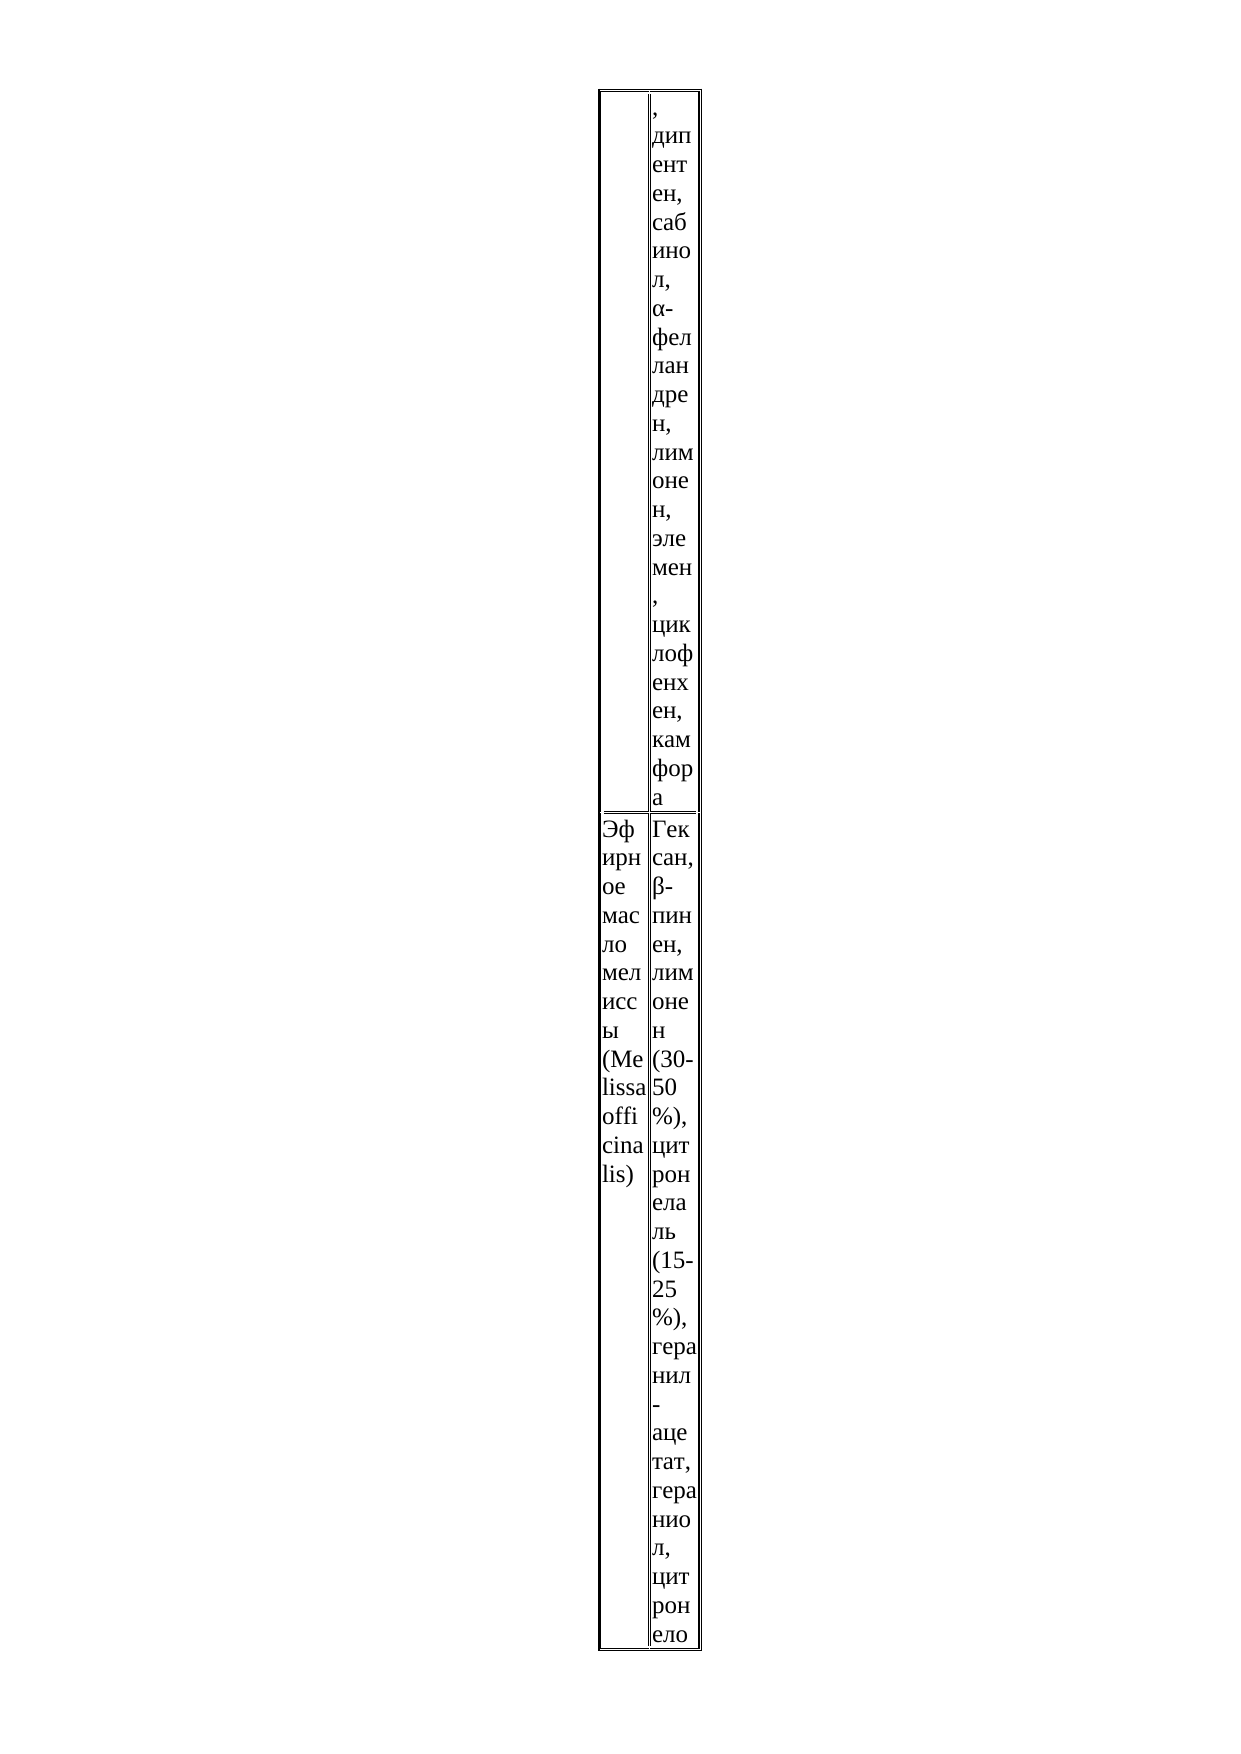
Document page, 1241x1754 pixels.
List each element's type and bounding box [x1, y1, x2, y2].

table_cell [600, 811, 649, 1647]
table_cell [650, 92, 698, 811]
table_cell [650, 811, 700, 1647]
table_cell [601, 92, 649, 811]
